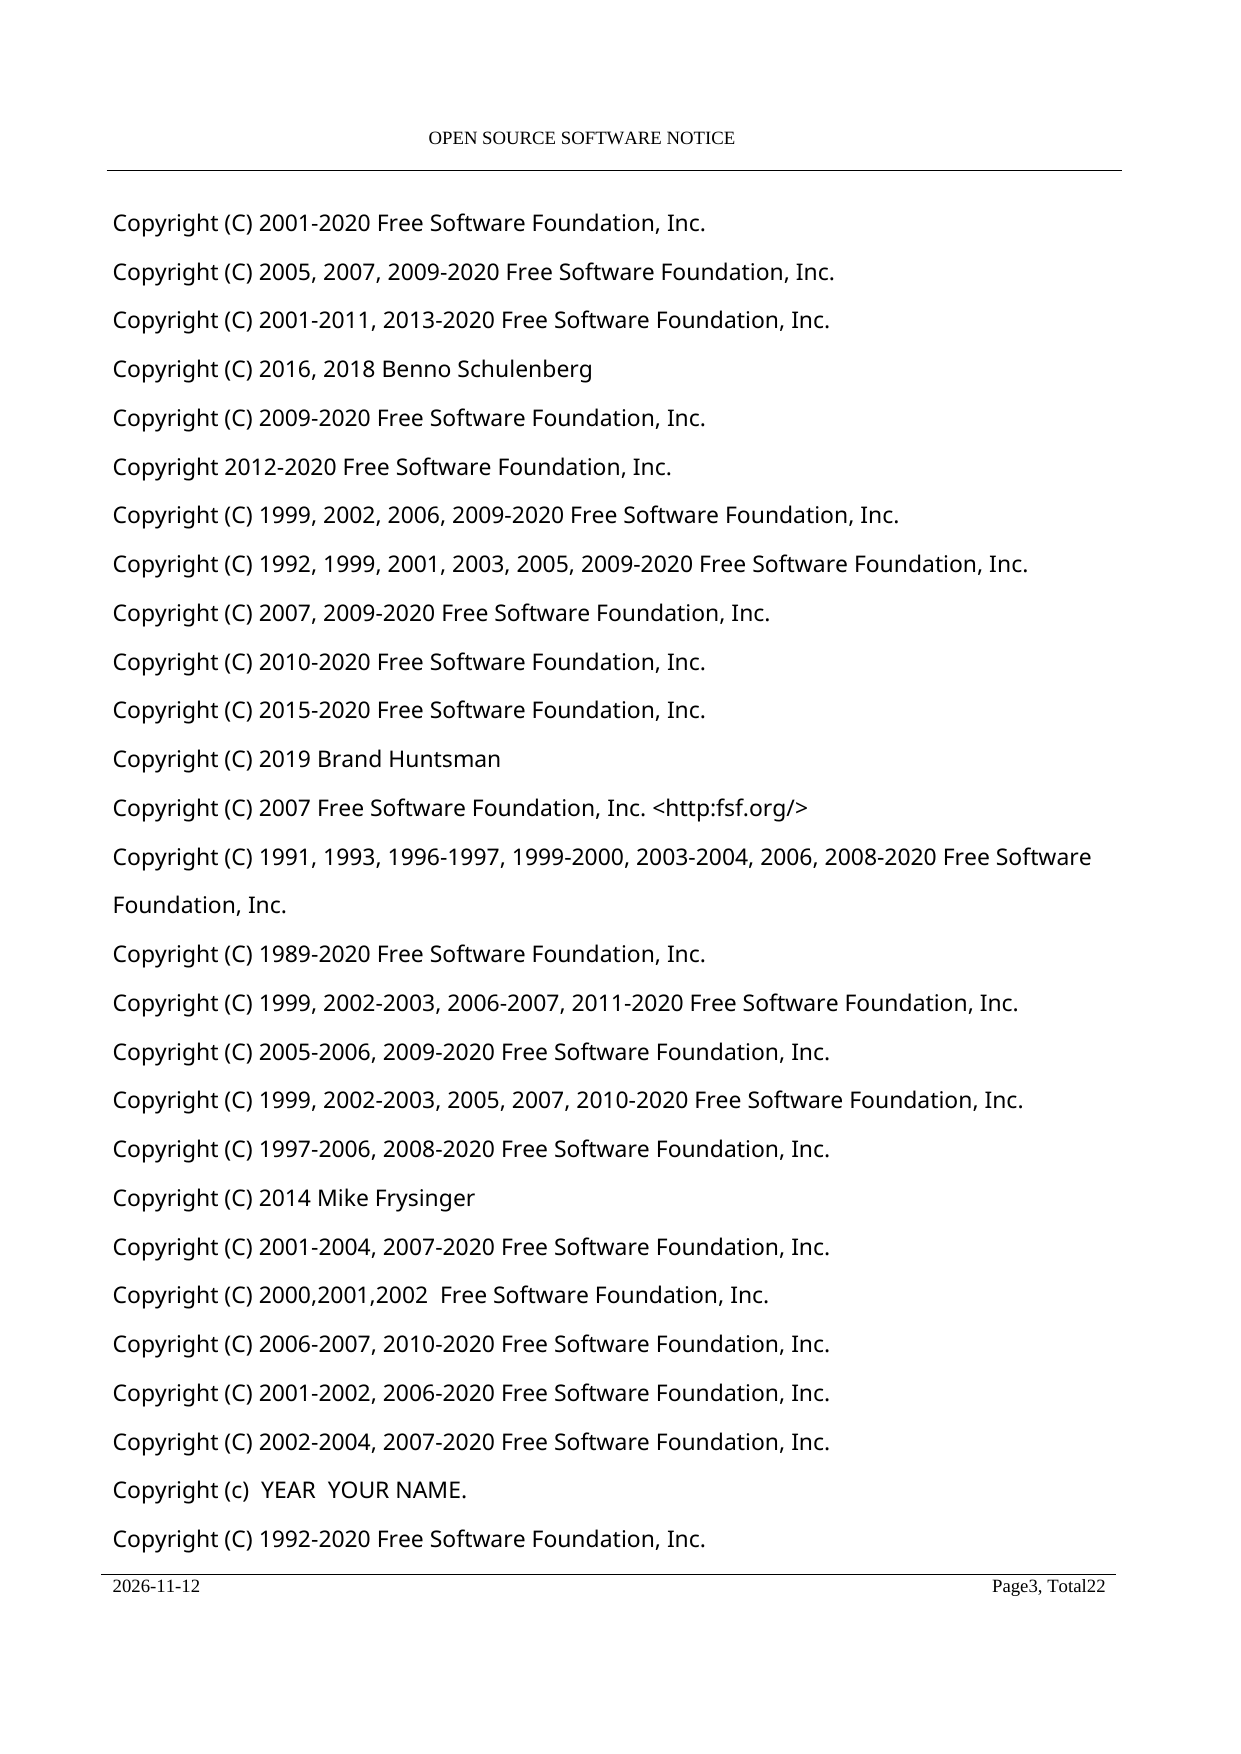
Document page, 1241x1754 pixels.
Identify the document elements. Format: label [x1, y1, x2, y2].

text [112, 206, 1128, 1555]
